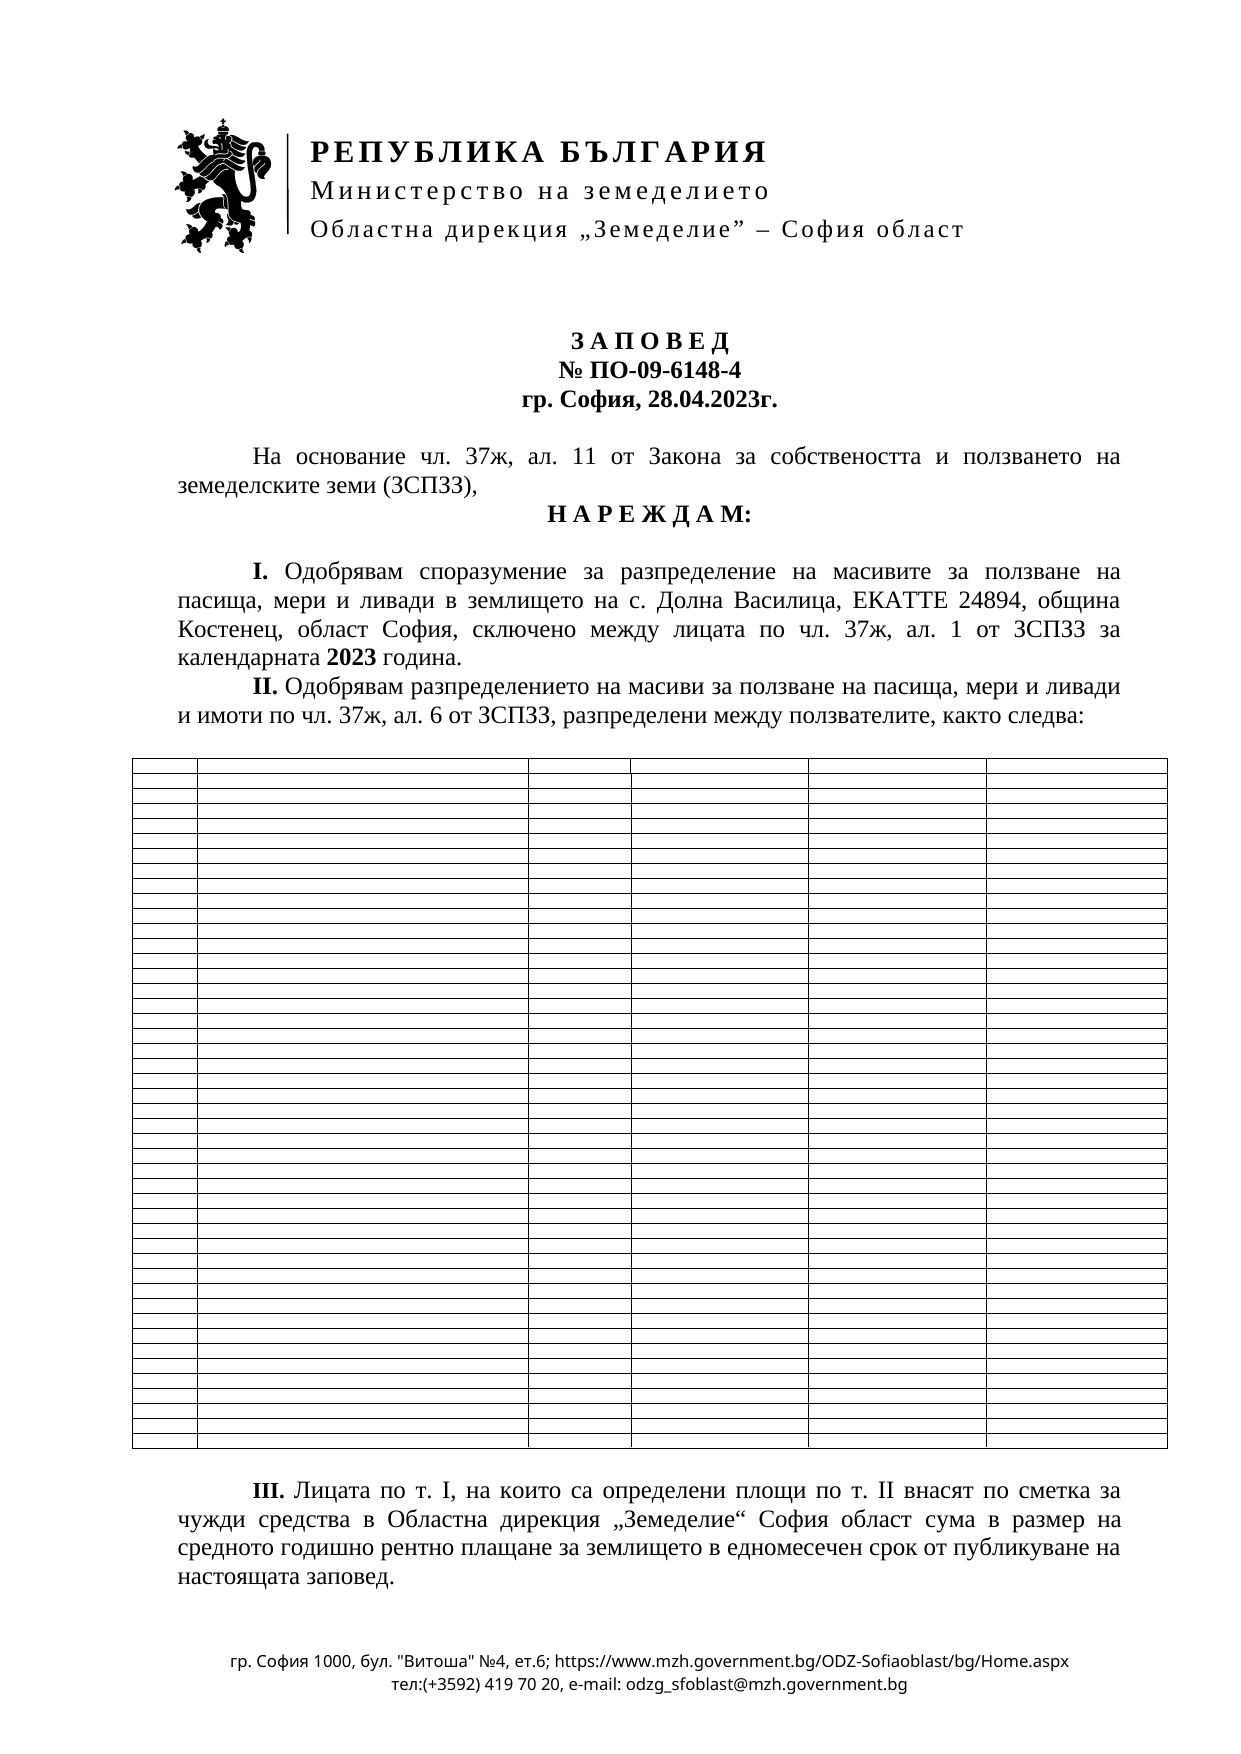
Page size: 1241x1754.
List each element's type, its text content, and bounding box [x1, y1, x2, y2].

table_header № по ред [133, 759, 197, 772]
table_cell 4 [809, 1269, 986, 1282]
table_cell [133, 1329, 197, 1342]
table_cell СТОЯН АНГЕЛОВ ГЕОРГИЕВ [198, 1029, 528, 1042]
table_cell 61 [529, 1284, 631, 1297]
table_cell [133, 999, 197, 1012]
table_cell 4.00 [987, 1104, 1167, 1117]
table_cell [133, 1269, 197, 1282]
table_cell 4 [809, 1314, 986, 1327]
table_cell 4.55 [632, 879, 808, 892]
table_cell 5.76 [987, 1254, 1167, 1267]
table_cell 112.28 [632, 999, 808, 1012]
table_cell [133, 1284, 197, 1297]
table_cell 4 [809, 1194, 986, 1207]
table_cell 52 [529, 1239, 631, 1252]
table_cell 42.30 [632, 1074, 808, 1087]
table_cell 4.35 [632, 819, 808, 832]
table_cell 71 [529, 1329, 631, 1342]
table_cell 14.6 [632, 1104, 808, 1117]
table_cell СТОЯН АНГЕЛОВ ГЕОРГИЕВ [198, 1389, 528, 1402]
table_cell 204.19 [987, 1434, 1167, 1447]
text I. Одобрявам споразумение за разпределение на масивите за ползване на пасища, мери и ливади в землището на с. Долна Василица, ЕКАТТЕ 24894, община Костенец, област София, сключено между лицата по чл. 37ж, ал. 1 от ЗСПЗЗ за календарната 2023 година. [177, 556, 1122, 671]
table_cell 4 [809, 1224, 986, 1237]
table_cell 4.57 [987, 909, 1167, 922]
table_cell 6.46 [987, 1164, 1167, 1177]
table_cell СТОЯН АНГЕЛОВ ГЕОРГИЕВ [198, 1074, 528, 1087]
table_cell 4 [809, 1179, 986, 1192]
table_cell 51 [529, 1209, 631, 1222]
table_cell 7.57 [987, 1119, 1167, 1132]
table_cell 4 [809, 1374, 986, 1387]
table_cell 2.08 [987, 864, 1167, 877]
table_cell [632, 1434, 808, 1447]
table_cell [632, 1419, 808, 1432]
table_cell СТОЯН АНГЕЛОВ ГЕОРГИЕВ [198, 999, 528, 1012]
table_cell 74 [529, 1389, 631, 1402]
table_cell 7.20 [987, 1314, 1167, 1327]
table_cell 4 [809, 954, 986, 967]
table_cell 28 [529, 1059, 631, 1072]
table_cell [133, 1314, 197, 1327]
table_cell СТОЯН АНГЕЛОВ ГЕОРГИЕВ [198, 969, 528, 982]
table_cell 60.43 [632, 924, 808, 937]
table_cell 43 [529, 1179, 631, 1192]
table_cell СТОЯН АНГЕЛОВ ГЕОРГИЕВ [198, 1224, 528, 1237]
table_cell 2.67 [987, 774, 1167, 787]
table_cell 102.6 [632, 1284, 808, 1297]
table_cell 76.106 [632, 1089, 808, 1102]
table_cell 73 [529, 1374, 631, 1387]
table_cell [133, 1209, 197, 1222]
table_cell 6.29 [632, 954, 808, 967]
table_cell 72.707 [632, 1209, 808, 1222]
table_cell 60.40 [632, 909, 808, 922]
table_cell 4.45 [632, 774, 808, 787]
table_cell 28 [529, 1044, 631, 1057]
table_cell 42.29 [632, 1029, 808, 1042]
table_cell [133, 1119, 197, 1132]
table_cell 4.63 [987, 1014, 1167, 1027]
table_cell [133, 924, 197, 937]
table_cell 43 [529, 1194, 631, 1207]
table_cell 52 [529, 1224, 631, 1237]
table_cell 91.5 [632, 1164, 808, 1177]
table_cell 2 [529, 774, 631, 787]
table_cell СТОЯН АНГЕЛОВ ГЕОРГИЕВ [198, 1404, 528, 1417]
table_cell 10.85 [987, 1134, 1167, 1147]
table_cell 18 [529, 969, 631, 982]
table_cell [133, 1029, 197, 1042]
table_cell СТОЯН АНГЕЛОВ ГЕОРГИЕВ [198, 1104, 528, 1117]
table_cell 4 [809, 1104, 986, 1117]
text На основание чл. 37ж, ал. 11 от Закона за собствеността и ползването на земеделските земи (ЗСПЗЗ), [177, 441, 1122, 499]
table_cell 10 [529, 909, 631, 922]
text З А П О В Е Д [177, 326, 1122, 355]
table_cell 4.30 [632, 834, 808, 847]
table_cell 4 [809, 894, 986, 907]
table_cell 4 [809, 999, 986, 1012]
table_cell Общо за землището: [198, 1434, 528, 1447]
table_cell 1.02 [987, 834, 1167, 847]
table_cell 2 [529, 804, 631, 817]
table_header Дължима сума (лева) [987, 759, 1167, 772]
table_cell СТОЯН АНГЕЛОВ ГЕОРГИЕВ [198, 909, 528, 922]
table_cell [133, 1104, 197, 1117]
table_cell [133, 1434, 197, 1447]
table_cell 7.70 [987, 954, 1167, 967]
table_cell [133, 1149, 197, 1162]
table_cell СТОЯН АНГЕЛОВ ГЕОРГИЕВ [198, 849, 528, 862]
table_cell СТОЯН АНГЕЛОВ ГЕОРГИЕВ [198, 954, 528, 967]
text гр. София, 28.04.2023г. [177, 384, 1122, 412]
table_cell 4 [809, 1014, 986, 1027]
table_cell Общо за ползвателя: [198, 1419, 528, 1432]
table_cell 4.34 [987, 1209, 1167, 1222]
table_cell 4 [809, 1299, 986, 1312]
table_cell 204.19 [987, 1419, 1167, 1432]
table_cell 1.99 [987, 879, 1167, 892]
table_cell 91.4 [632, 1134, 808, 1147]
table_cell 3 [529, 834, 631, 847]
table_cell СТОЯН АНГЕЛОВ ГЕОРГИЕВ [198, 1269, 528, 1282]
table_cell 4 [809, 864, 986, 877]
table_cell СТОЯН АНГЕЛОВ ГЕОРГИЕВ [198, 1194, 528, 1207]
table_cell [133, 1134, 197, 1147]
table_cell 2.39 [987, 789, 1167, 802]
table_cell [133, 1419, 197, 1432]
table_cell 92.3 [632, 1404, 808, 1417]
table_cell СТОЯН АНГЕЛОВ ГЕОРГИЕВ [198, 1209, 528, 1222]
table_cell [529, 1419, 631, 1432]
table_cell СТОЯН АНГЕЛОВ ГЕОРГИЕВ [198, 1239, 528, 1252]
table_cell 4 [809, 1389, 986, 1402]
table_cell 4 [809, 939, 986, 952]
table_cell СТОЯН АНГЕЛОВ ГЕОРГИЕВ [198, 1299, 528, 1312]
table_cell 14 [529, 954, 631, 967]
table_cell СТОЯН АНГЕЛОВ ГЕОРГИЕВ [198, 819, 528, 832]
table_cell 17.54 [632, 1239, 808, 1252]
table_cell СТОЯН АНГЕЛОВ ГЕОРГИЕВ [198, 1344, 528, 1357]
table_cell 4 [809, 1029, 986, 1042]
table_cell [133, 1179, 197, 1192]
table_cell 4.61 [987, 1089, 1167, 1102]
table_cell 3.98 [987, 939, 1167, 952]
text Н А Р Е Ж Д А М: [177, 499, 1122, 527]
table_cell СТОЯН АНГЕЛОВ ГЕОРГИЕВ [198, 894, 528, 907]
table_cell [133, 954, 197, 967]
table_cell 3.99 [987, 924, 1167, 937]
table_cell СТОЯН АНГЕЛОВ ГЕОРГИЕВ [198, 1329, 528, 1342]
table_cell 43.30 [632, 1254, 808, 1267]
table_cell 6.05 [987, 1344, 1167, 1357]
table_cell 4 [809, 909, 986, 922]
table_cell 4.71 [987, 1059, 1167, 1072]
table_cell 0.98 [987, 849, 1167, 862]
table_cell 1.53 [987, 1374, 1167, 1387]
table_cell 61 [529, 1269, 631, 1282]
table_cell 1.13 [987, 804, 1167, 817]
table_cell СТОЯН АНГЕЛОВ ГЕОРГИЕВ [198, 1254, 528, 1267]
table_cell 3 [529, 849, 631, 862]
table_cell 4 [809, 1089, 986, 1102]
table_cell 4 [809, 1164, 986, 1177]
table_cell [133, 879, 197, 892]
table_cell 6.49 [987, 1044, 1167, 1057]
table_cell 2.33 [987, 1149, 1167, 1162]
table_cell 40 [529, 1119, 631, 1132]
table_cell 6.98 [987, 1239, 1167, 1252]
table_cell [133, 1194, 197, 1207]
table_cell СТОЯН АНГЕЛОВ ГЕОРГИЕВ [198, 774, 528, 787]
table_cell [133, 1344, 197, 1357]
table_cell [133, 819, 197, 832]
table_cell 73 [529, 1359, 631, 1372]
table_cell СТОЯН АНГЕЛОВ ГЕОРГИЕВ [198, 864, 528, 877]
table_cell 4 [809, 1404, 986, 1417]
table_cell 4.49 [632, 894, 808, 907]
table_cell 12.95 [987, 1329, 1167, 1342]
table_cell 102.7 [632, 1269, 808, 1282]
table_cell 2 [529, 789, 631, 802]
table_cell 38 [529, 1104, 631, 1117]
table_cell 53 [529, 1254, 631, 1267]
table_cell 4 [809, 879, 986, 892]
table_cell 1.02 [987, 894, 1167, 907]
table_cell 44.78 [632, 1119, 808, 1132]
table_cell [133, 1059, 197, 1072]
table_cell [133, 1074, 197, 1087]
table_cell 3.21 [987, 819, 1167, 832]
table_cell СТОЯН АНГЕЛОВ ГЕОРГИЕВ [198, 1374, 528, 1387]
table_cell 4 [809, 1119, 986, 1132]
table_cell 4 [809, 774, 986, 787]
table_cell [133, 1254, 197, 1267]
table_cell 42 [529, 1164, 631, 1177]
table_cell 4 [809, 1074, 986, 1087]
table_cell СТОЯН АНГЕЛОВ ГЕОРГИЕВ [198, 1359, 528, 1372]
table_cell 75 [529, 1404, 631, 1417]
table_cell СТОЯН АНГЕЛОВ ГЕОРГИЕВ [198, 1089, 528, 1102]
table_cell 4 [809, 804, 986, 817]
table_cell 3.84 [987, 1359, 1167, 1372]
table_cell [133, 864, 197, 877]
table_cell 4.92 [987, 1179, 1167, 1192]
table_cell 92.9 [632, 1374, 808, 1387]
table_cell 4 [809, 1239, 986, 1252]
table_cell 19 [529, 984, 631, 997]
table_cell СТОЯН АНГЕЛОВ ГЕОРГИЕВ [198, 804, 528, 817]
table_cell 1.42 [987, 1029, 1167, 1042]
table_cell СТОЯН АНГЕЛОВ ГЕОРГИЕВ [198, 1134, 528, 1147]
table_cell 4 [809, 1149, 986, 1162]
table_cell 4 [809, 789, 986, 802]
table_cell 10.79 [632, 1314, 808, 1327]
table_cell 92.24 [632, 1359, 808, 1372]
table_cell СТОЯН АНГЕЛОВ ГЕОРГИЕВ [198, 1179, 528, 1192]
table_cell 4 [809, 1284, 986, 1297]
table_cell 1.66 [987, 1074, 1167, 1087]
text № ПО-09-6148-4 [177, 355, 1122, 384]
table_cell 4 [809, 849, 986, 862]
table_cell 4 [809, 819, 986, 832]
table_cell 4.32 [632, 804, 808, 817]
table_cell 112.25 [632, 1344, 808, 1357]
table_cell 4.52 [632, 864, 808, 877]
table_cell 4 [809, 1254, 986, 1267]
table_cell 61.12 [632, 1014, 808, 1027]
table_cell 4.33 [632, 789, 808, 802]
table_cell 8.71 [987, 969, 1167, 982]
table_cell [133, 984, 197, 997]
table_cell СТОЯН АНГЕЛОВ ГЕОРГИЕВ [198, 984, 528, 997]
table_cell [133, 1164, 197, 1177]
table_cell 60.13 [632, 939, 808, 952]
table_cell 17.53 [632, 1224, 808, 1237]
table_cell 42.35 [632, 984, 808, 997]
table_cell 59.587 [632, 1299, 808, 1312]
text II. Одобрявам разпределението на масиви за ползване на пасища, мери и ливади и имоти по чл. 37ж, ал. 6 от ЗСПЗЗ, разпределени между ползвателите, както следва: [177, 671, 1122, 729]
table_cell 4 [809, 1359, 986, 1372]
table_cell 41 [529, 1149, 631, 1162]
table_cell 12 [529, 939, 631, 952]
table_cell 4 [529, 864, 631, 877]
table_cell [133, 939, 197, 952]
table_cell 14.11 [632, 1179, 808, 1192]
table_cell СТОЯН АНГЕЛОВ ГЕОРГИЕВ [198, 1059, 528, 1072]
table_cell 2.19 [987, 1194, 1167, 1207]
table_cell 11 [529, 924, 631, 937]
table_cell 4 [809, 969, 986, 982]
table_cell 1.75 [987, 1284, 1167, 1297]
table_cell 4 [809, 984, 986, 997]
table_cell [133, 1224, 197, 1237]
table_cell [133, 834, 197, 847]
table_cell 27 [529, 1029, 631, 1042]
table_cell 2.32 [987, 1269, 1167, 1282]
table_cell 4 [529, 894, 631, 907]
table_cell 42.28 [632, 1044, 808, 1057]
table_cell СТОЯН АНГЕЛОВ ГЕОРГИЕВ [198, 1014, 528, 1027]
table_cell СТОЯН АНГЕЛОВ ГЕОРГИЕВ [198, 1149, 528, 1162]
table_cell 91.11 [632, 1329, 808, 1342]
table_cell 4.51 [987, 1404, 1167, 1417]
table_cell СТОЯН АНГЕЛОВ ГЕОРГИЕВ [198, 1119, 528, 1132]
table_cell 7.07 [987, 999, 1167, 1012]
table_cell 4 [809, 924, 986, 937]
table_cell [133, 969, 197, 982]
table_cell СТОЯН АНГЕЛОВ ГЕОРГИЕВ [198, 939, 528, 952]
table_cell 11.01 [987, 1299, 1167, 1312]
table_cell СТОЯН АНГЕЛОВ ГЕОРГИЕВ [198, 1044, 528, 1057]
table_cell 4 [809, 1344, 986, 1357]
table_cell [133, 789, 197, 802]
table_cell [133, 1089, 197, 1102]
table_cell СТОЯН АНГЕЛОВ ГЕОРГИЕВ [198, 789, 528, 802]
table_cell 4.38 [632, 849, 808, 862]
table_cell [133, 849, 197, 862]
table_cell 62 [529, 1299, 631, 1312]
table_cell 4 [529, 879, 631, 892]
table_cell 72 [529, 1344, 631, 1357]
table_cell 4 [809, 1329, 986, 1342]
table_cell 42.29 [632, 1059, 808, 1072]
table_cell [809, 1419, 986, 1432]
table_cell 37 [529, 1089, 631, 1102]
table_cell [133, 1014, 197, 1027]
table_cell [133, 1044, 197, 1057]
table_cell [133, 1374, 197, 1387]
table_header Масив за ползване (№) [529, 759, 630, 772]
table_cell [133, 1359, 197, 1372]
table_cell 4 [809, 1044, 986, 1057]
table_cell [133, 894, 197, 907]
table_cell СТОЯН АНГЕЛОВ ГЕОРГИЕВ [198, 1284, 528, 1297]
table_cell 25 [529, 1014, 631, 1027]
table_cell СТОЯН АНГЕЛОВ ГЕОРГИЕВ [198, 834, 528, 847]
table_cell [529, 1434, 631, 1447]
text III. Лицата по т. I, на които са определени площи по т. II внасят по сметка за чужди средства в Областна дирекция „Земеделие“ София област сума в размер на средното годишно рентно плащане за землището в едномесечен срок от публикуване на настоящата заповед. [177, 1475, 1122, 1590]
table_cell [133, 804, 197, 817]
table_cell 1. [133, 774, 197, 787]
table_cell 41 [529, 1134, 631, 1147]
table_cell [133, 909, 197, 922]
table_cell 6.92 [987, 984, 1167, 997]
table_cell 94.11 [632, 1389, 808, 1402]
table_cell 4 [809, 1059, 986, 1072]
table_cell 28 [529, 1074, 631, 1087]
table_cell 3 [529, 819, 631, 832]
table_cell СТОЯН АНГЕЛОВ ГЕОРГИЕВ [198, 924, 528, 937]
table_cell 6.45 [987, 1389, 1167, 1402]
table_cell [133, 1299, 197, 1312]
table_cell [133, 1404, 197, 1417]
table_cell 4 [809, 1209, 986, 1222]
table_cell 91.5 [632, 1149, 808, 1162]
table_cell [133, 1239, 197, 1252]
table_cell 14.9 [632, 1194, 808, 1207]
table_cell 4 [809, 1134, 986, 1147]
table_cell СТОЯН АНГЕЛОВ ГЕОРГИЕВ [198, 1314, 528, 1327]
table_cell СТОЯН АНГЕЛОВ ГЕОРГИЕВ [198, 879, 528, 892]
table_cell СТОЯН АНГЕЛОВ ГЕОРГИЕВ [198, 1164, 528, 1177]
table_cell [809, 1434, 986, 1447]
table_cell 69 [529, 1314, 631, 1327]
table_cell [133, 1389, 197, 1402]
table_cell 8.25 [987, 1224, 1167, 1237]
table_cell 21 [529, 999, 631, 1012]
table_cell 4 [809, 834, 986, 847]
table_cell 39.39 [632, 969, 808, 982]
